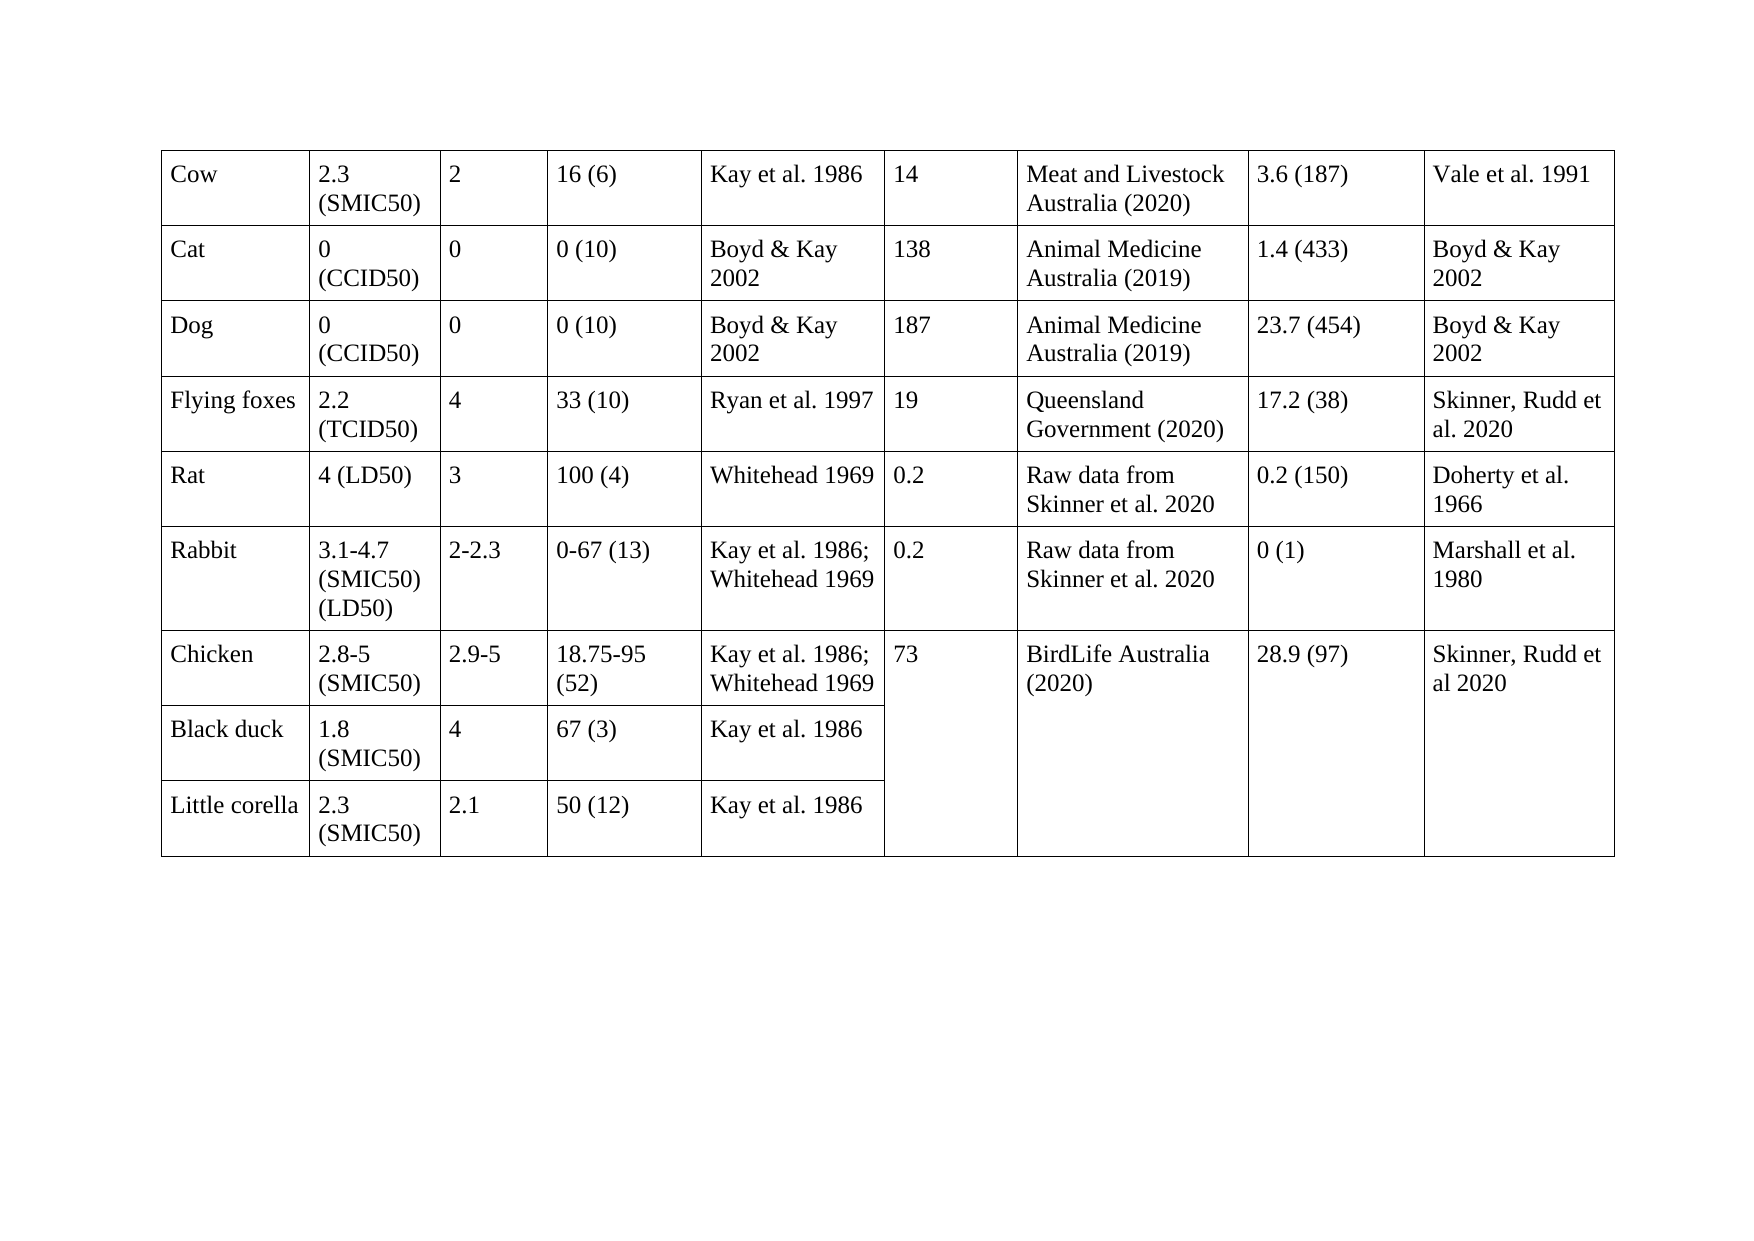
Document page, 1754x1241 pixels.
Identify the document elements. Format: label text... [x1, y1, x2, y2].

table_cell 2.3 (SMIC50) [310, 781, 440, 856]
table_cell 0 (10) [548, 226, 701, 300]
table_cell 73 [885, 631, 1017, 856]
table_cell 0 (CCID50) [310, 226, 440, 300]
table_cell Boyd & Kay 2002 [702, 301, 884, 376]
table_cell Boyd & Kay 2002 [1425, 301, 1614, 376]
table_cell 3.6 (187) [1249, 151, 1424, 225]
table_cell Skinner, Rudd et al 2020 [1425, 631, 1614, 856]
table_cell 2.8-5 (SMIC50) [310, 631, 440, 705]
table_cell Chicken [162, 631, 309, 705]
table_cell Little corella [162, 781, 309, 856]
table_cell 0 [441, 226, 547, 300]
table_cell 2 [441, 151, 547, 225]
table_cell Animal Medicine Australia (2019) [1018, 301, 1248, 376]
table_cell Cow [162, 151, 309, 225]
table_cell 0.2 [885, 527, 1017, 630]
table_cell Skinner, Rudd et al. 2020 [1425, 377, 1614, 451]
table_cell 67 (3) [548, 706, 701, 780]
table_cell Animal Medicine Australia (2019) [1018, 226, 1248, 300]
table_cell 0.2 (150) [1249, 452, 1424, 526]
table_cell 2.2 (TCID50) [310, 377, 440, 451]
table_cell 0 (1) [1249, 527, 1424, 630]
table_cell 3 [441, 452, 547, 526]
table_cell Kay et al. 1986 [702, 706, 884, 780]
table_cell 14 [885, 151, 1017, 225]
table_cell 0 (10) [548, 301, 701, 376]
table_cell Rabbit [162, 527, 309, 630]
table_cell 28.9 (97) [1249, 631, 1424, 856]
table_cell 19 [885, 377, 1017, 451]
table_cell 18.75-95 (52) [548, 631, 701, 705]
table_cell Raw data from Skinner et al. 2020 [1018, 527, 1248, 630]
table_cell 0-67 (13) [548, 527, 701, 630]
table_cell 138 [885, 226, 1017, 300]
table_cell Dog [162, 301, 309, 376]
table_cell Flying foxes [162, 377, 309, 451]
table_cell Whitehead 1969 [702, 452, 884, 526]
table_cell 0 (CCID50) [310, 301, 440, 376]
table_cell 4 (LD50) [310, 452, 440, 526]
table_cell 23.7 (454) [1249, 301, 1424, 376]
table_cell Kay et al. 1986; Whitehead 1969 [702, 527, 884, 630]
table_cell 2.3 (SMIC50) [310, 151, 440, 225]
table_cell Boyd & Kay 2002 [1425, 226, 1614, 300]
table_cell Raw data from Skinner et al. 2020 [1018, 452, 1248, 526]
table_cell 4 [441, 377, 547, 451]
table_cell 0.2 [885, 452, 1017, 526]
table_cell Vale et al. 1991 [1425, 151, 1614, 225]
table_cell Doherty et al. 1966 [1425, 452, 1614, 526]
table_cell 2-2.3 [441, 527, 547, 630]
table_cell 33 (10) [548, 377, 701, 451]
table_cell 16 (6) [548, 151, 701, 225]
table_cell Cat [162, 226, 309, 300]
table_cell 50 (12) [548, 781, 701, 856]
table_cell 3.1-4.7 (SMIC50) (LD50) [310, 527, 440, 630]
table_cell Kay et al. 1986; Whitehead 1969 [702, 631, 884, 705]
table_cell 2.1 [441, 781, 547, 856]
table_cell Marshall et al. 1980 [1425, 527, 1614, 630]
table_cell 17.2 (38) [1249, 377, 1424, 451]
table_cell 187 [885, 301, 1017, 376]
table_cell 100 (4) [548, 452, 701, 526]
table_cell Rat [162, 452, 309, 526]
table_cell Kay et al. 1986 [702, 151, 884, 225]
table_cell BirdLife Australia (2020) [1018, 631, 1248, 856]
table_cell 0 [441, 301, 547, 376]
table_cell 1.4 (433) [1249, 226, 1424, 300]
table_cell Ryan et al. 1997 [702, 377, 884, 451]
table_cell 4 [441, 706, 547, 780]
table_cell 2.9-5 [441, 631, 547, 705]
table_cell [1018, 151, 1248, 225]
table_cell Queensland Government (2020) [1018, 377, 1248, 451]
table_cell 1.8 (SMIC50) [310, 706, 440, 780]
table_cell Boyd & Kay 2002 [702, 226, 884, 300]
table_cell Black duck [162, 706, 309, 780]
table_cell Kay et al. 1986 [702, 781, 884, 856]
